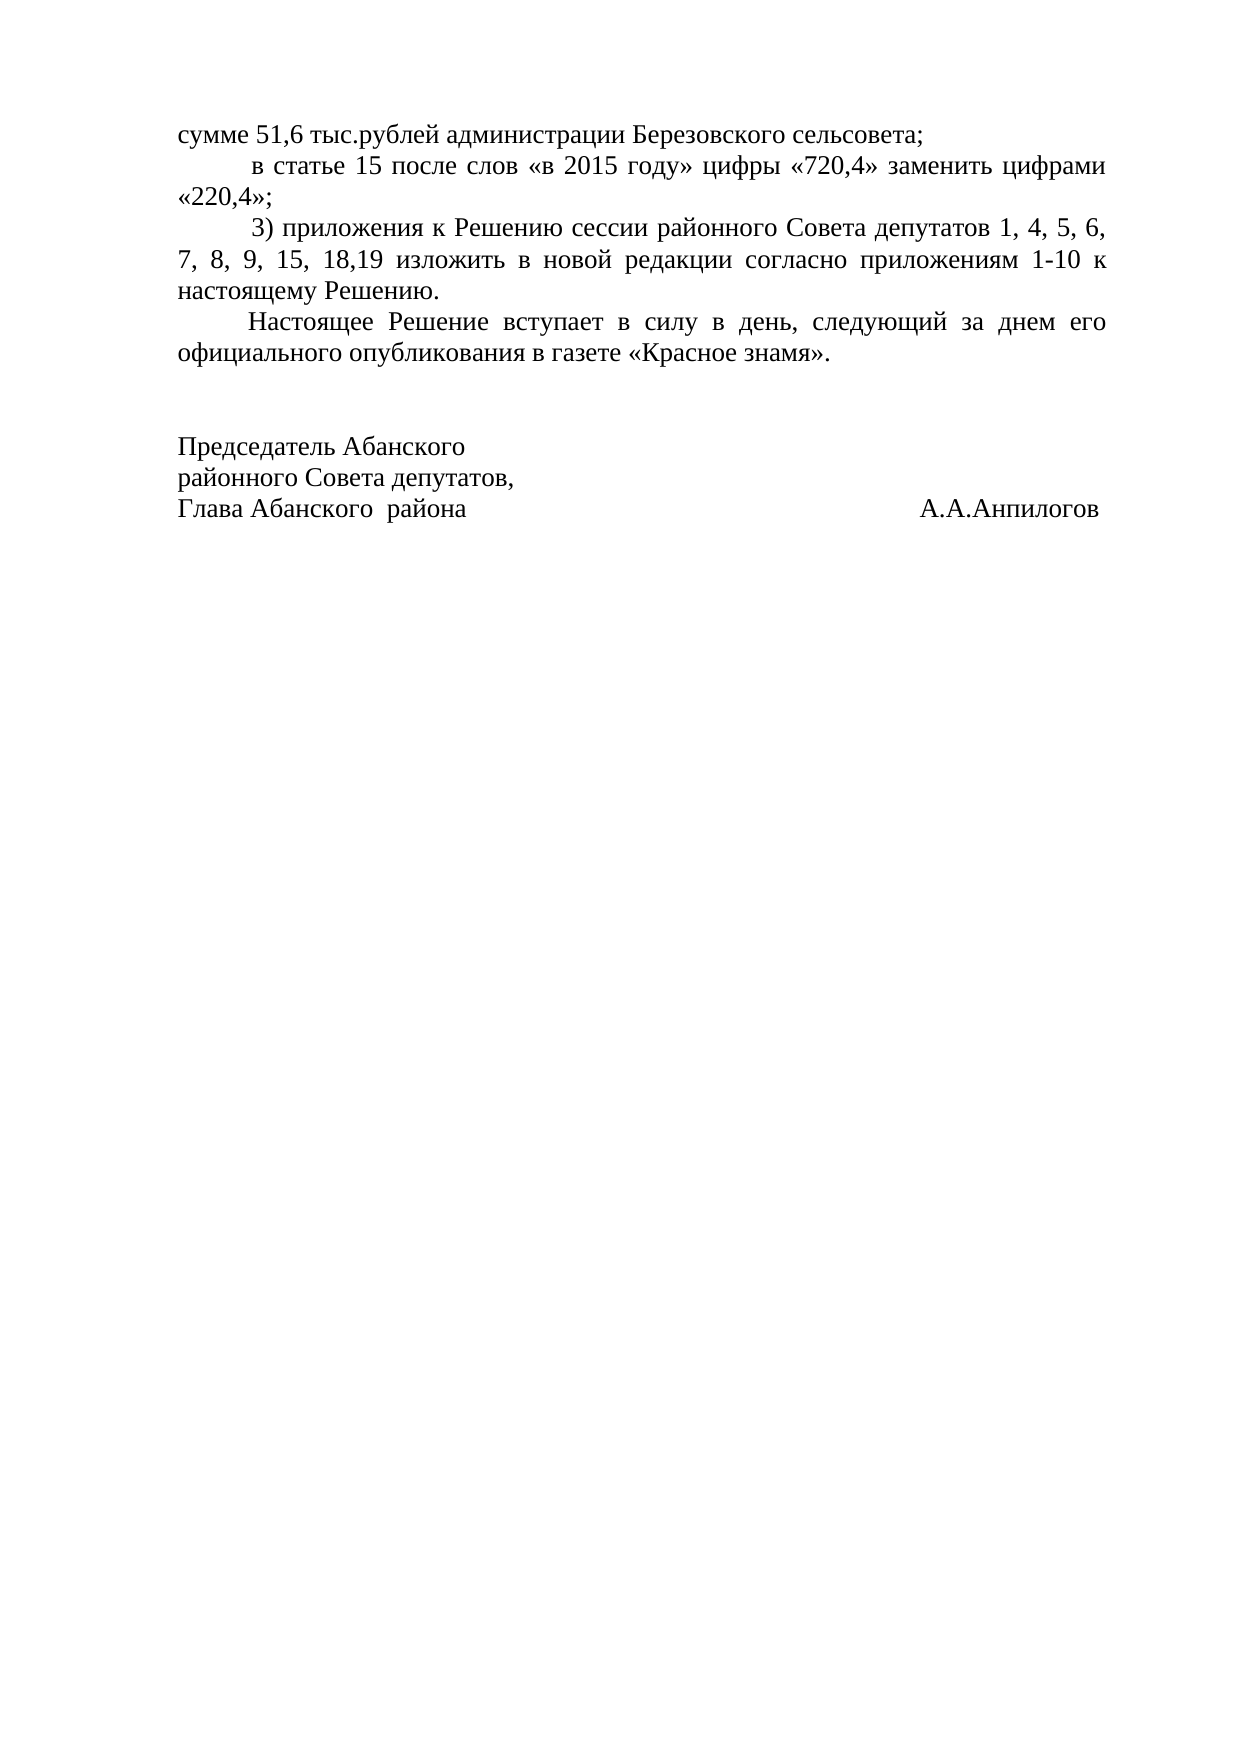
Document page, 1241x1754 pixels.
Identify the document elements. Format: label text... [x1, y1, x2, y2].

text Председатель Абанского [177, 429, 1107, 461]
text районного Совета депутатов, [177, 461, 1107, 492]
text 3) приложения к Решению сессии районного Совета депутатов 1, 4, 5, 6, 7, 8, 9, 15, 18,19 изложить в новой редакции согласно приложениям 1-10 к настоящему Решению. [177, 212, 1107, 305]
text в статье 15 после слов «в 2015 году» цифры «720,4» заменить цифрами «220,4»; [177, 149, 1107, 212]
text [177, 118, 1107, 149]
text Глава Абанского района А.А.Анпилогов [177, 492, 1107, 523]
text Настоящее Решение вступает в силу в день, следующий за днем его официального опубликования в газете «Красное знамя». [177, 305, 1107, 367]
